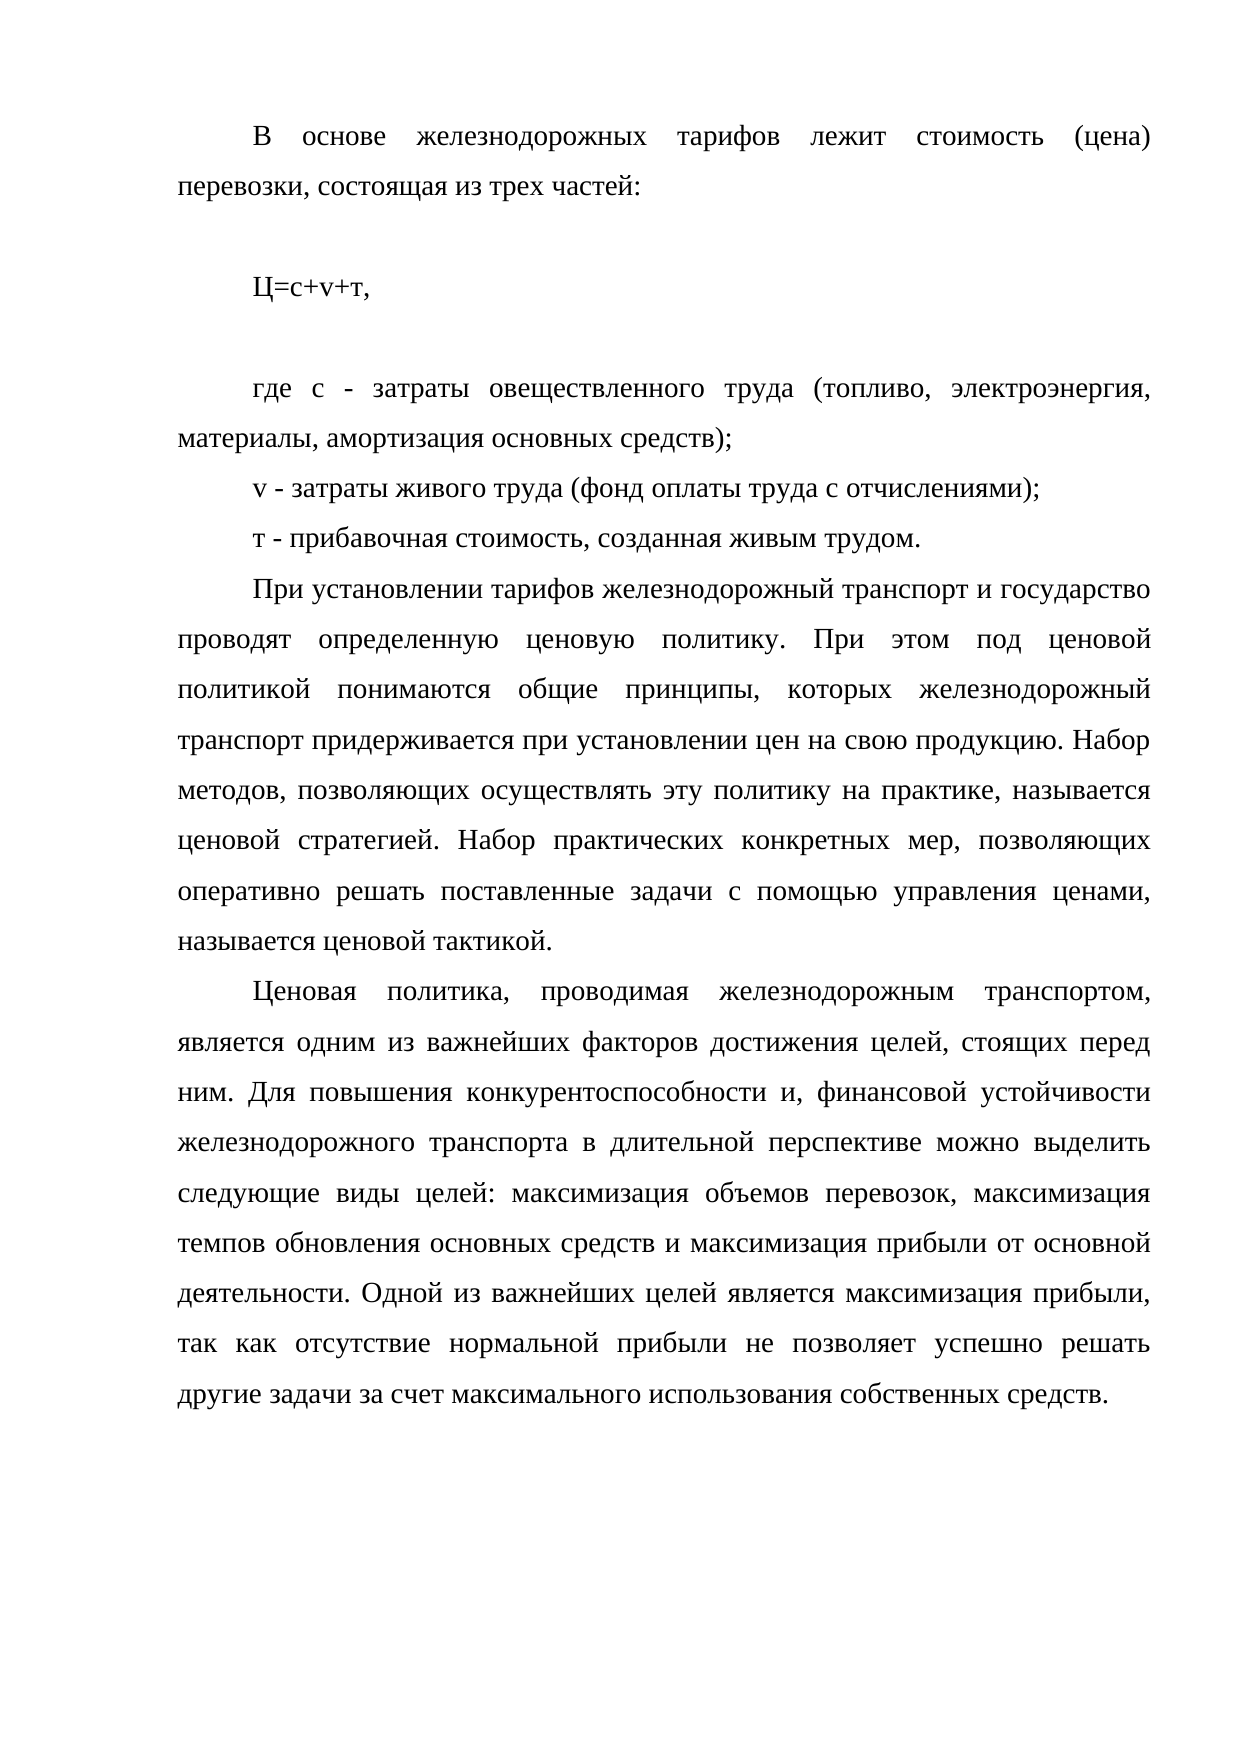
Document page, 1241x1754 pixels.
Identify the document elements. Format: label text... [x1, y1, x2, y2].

text Ценовая политика, проводимая железнодорожным транспортом, является одним из важнейших факторов достижения целей, стоящих перед ним. Для повышения конкурентоспособности и, финансовой устойчивости железнодорожного транспорта в длительной перспективе можно выделить следующие виды целей: максимизация объемов перевозок, максимизация темпов обновления основных средств и максимизация прибыли от основной деятельности. Одной из важнейших целей является максимизация прибыли, так как отсутствие нормальной прибыли не позволяет успешно решать другие задачи за счет максимального использования собственных средств. [177, 973, 1152, 1409]
text Ц=с+v+т, [252, 269, 1152, 303]
text где с - затраты овеществленного труда (топливо, электроэнергия, материалы, амортизация основных средств); [177, 370, 1152, 453]
text При установлении тарифов железнодорожный транспорт и государство проводят определенную ценовую политику. При этом под ценовой политикой понимаются общие принципы, которых железнодорожный транспорт придерживается при установлении цен на свою продукцию. Набор методов, позволяющих осуществлять эту политику на практике, называется ценовой стратегией. Набор практических конкретных мер, позволяющих оперативно решать поставленные задачи с помощью управления ценами, называется ценовой тактикой. [177, 571, 1152, 957]
text v - затраты живого труда (фонд оплаты труда с отчислениями); [177, 470, 1152, 504]
text т - прибавочная стоимость, созданная живым трудом. [177, 521, 1152, 554]
text В основе железнодорожных тарифов лежит стоимость (цена) перевозки, состоящая из трех частей: [177, 118, 1152, 202]
